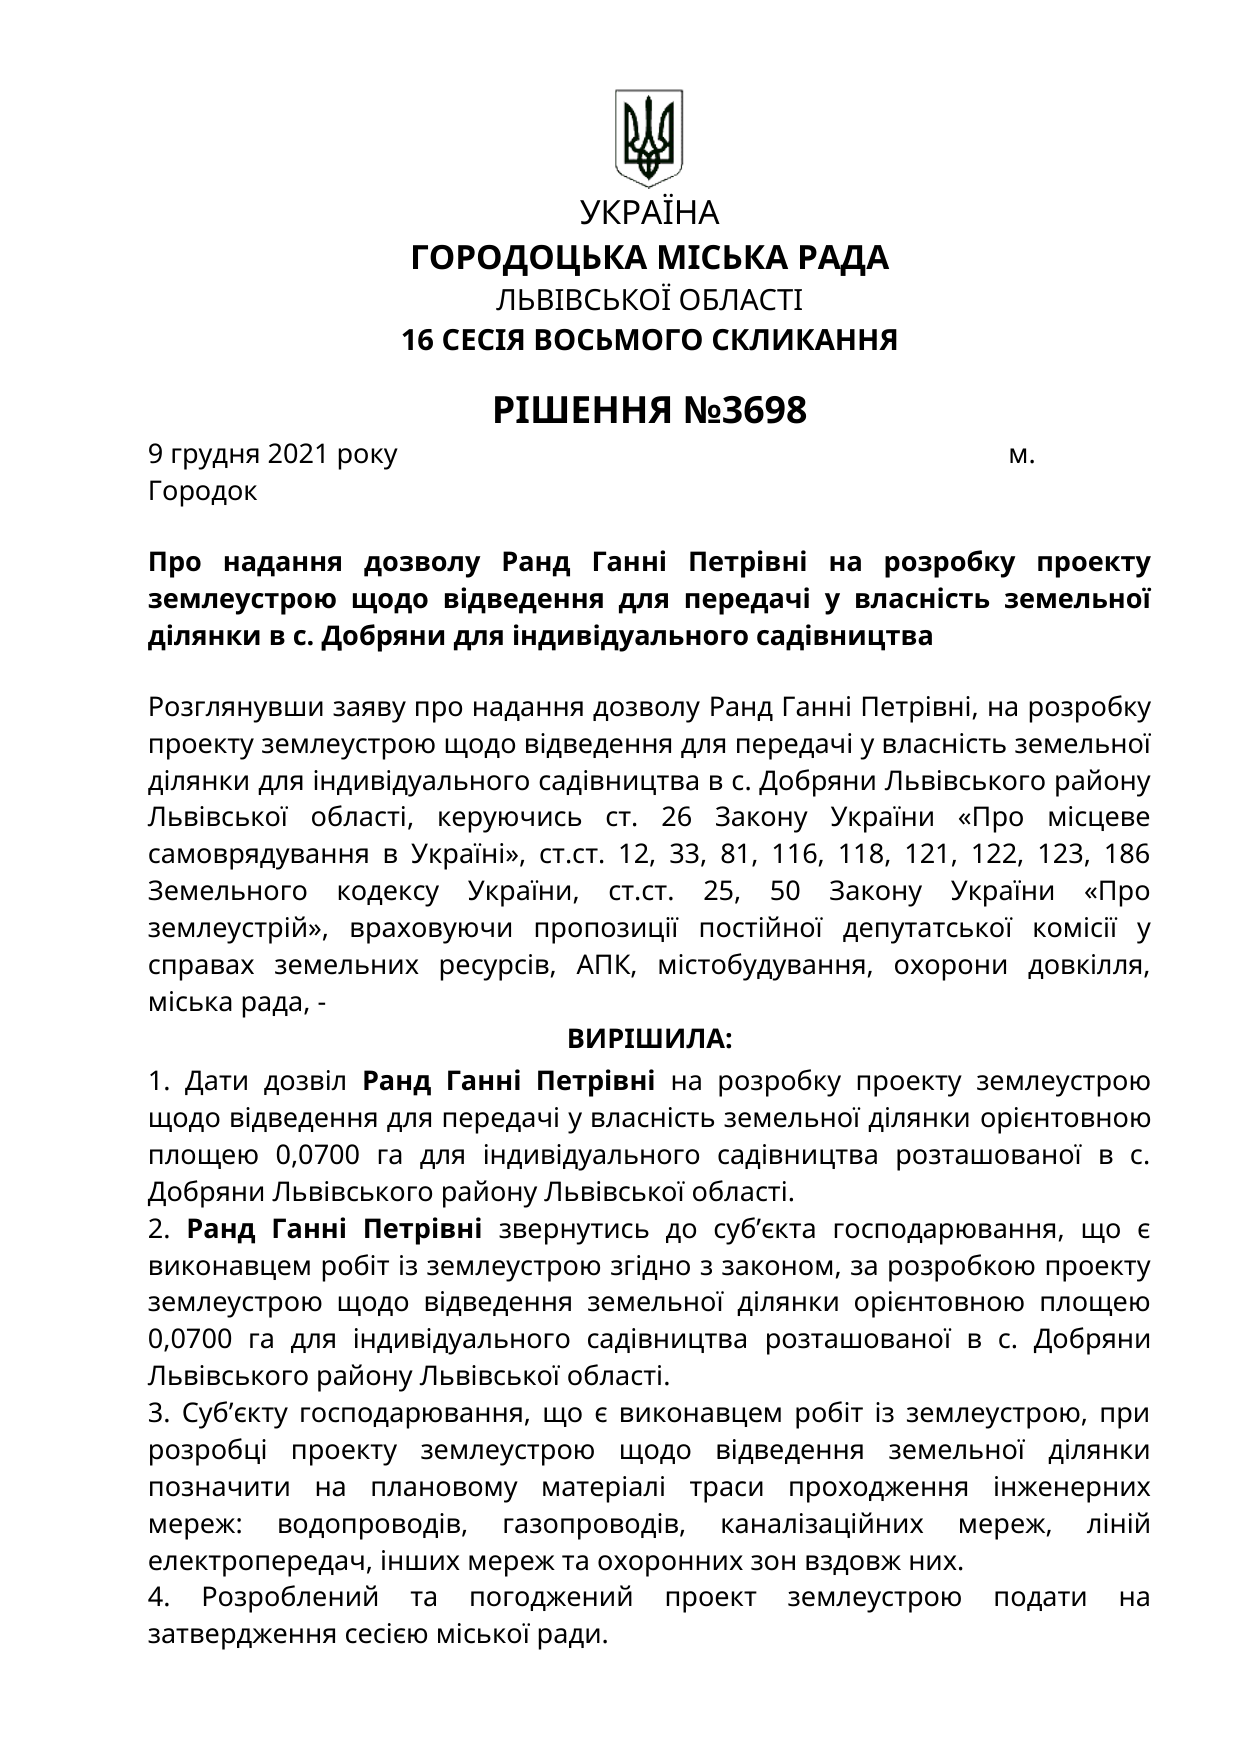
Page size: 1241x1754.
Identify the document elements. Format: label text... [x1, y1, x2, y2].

text ЛЬВІВСЬКОЇ ОБЛАСТІ [148, 279, 1152, 319]
text 16 СЕСІЯ ВОСЬМОГО СКЛИКАННЯ [148, 319, 1152, 359]
text 2. Ранд Ганні Петрівні звернутись до суб’єкта господарювання, що є виконавцем робіт із землеустрою згідно з законом, за розробкою проекту землеустрою щодо відведення земельної ділянки орієнтовною площею 0,0700 га для індивідуального садівництва розташованої в с. Добряни Львівського району Львівської області. [148, 1209, 1152, 1393]
text УКРАЇНА [148, 188, 1152, 234]
text 9 грудня 2021 року м. Городок [148, 435, 1152, 508]
text 1. Дати дозвіл Ранд Ганні Петрівні на розробку проекту землеустрою щодо відведення для передачі у власність земельної ділянки орієнтовною площею 0,0700 га для індивідуального садівництва розташованої в с. Добряни Львівського району Львівської області. [148, 1062, 1152, 1209]
text ВИРІШИЛА: [148, 1019, 1152, 1056]
text ГОРОДОЦЬКА МІСЬКА РАДА [148, 234, 1152, 279]
text 4. Розроблений та погоджений проект землеустрою подати на затвердження сесією міської ради. [148, 1578, 1152, 1652]
picture [614, 88, 685, 189]
text Розглянувши заяву про надання дозволу Ранд Ганні Петрівні, на розробку проекту землеустрою щодо відведення для передачі у власність земельної ділянки для індивідуального садівництва в с. Добряни Львівського району Львівської області, керуючись ст. 26 Закону України «Про місцеве самоврядування в Україні», ст.ст. 12, 33, 81, 116, 118, 121, 122, 123, 186 Земельного кодексу України, ст.ст. 25, 50 Закону України «Про землеустрій», враховуючи пропозиції постійної депутатської комісії у справах земельних ресурсів, АПК, містобудування, охорони довкілля, міська рада, - [148, 687, 1152, 1019]
text 3. Суб’єкту господарювання, що є виконавцем робіт із землеустрою, при розробці проекту землеустрою щодо відведення земельної ділянки позначити на плановому матеріалі траси проходження інженерних мереж: водопроводів, газопроводів, каналізаційних мереж, ліній електропередач, інших мереж та охоронних зон вздовж них. [148, 1393, 1152, 1578]
text РІШЕННЯ №3698 [148, 384, 1152, 435]
text Про надання дозволу Ранд Ганні Петрівні на розробку проекту землеустрою щодо відведення для передачі у власність земельної ділянки в с. Добряни для індивідуального садівництва [148, 543, 1152, 653]
